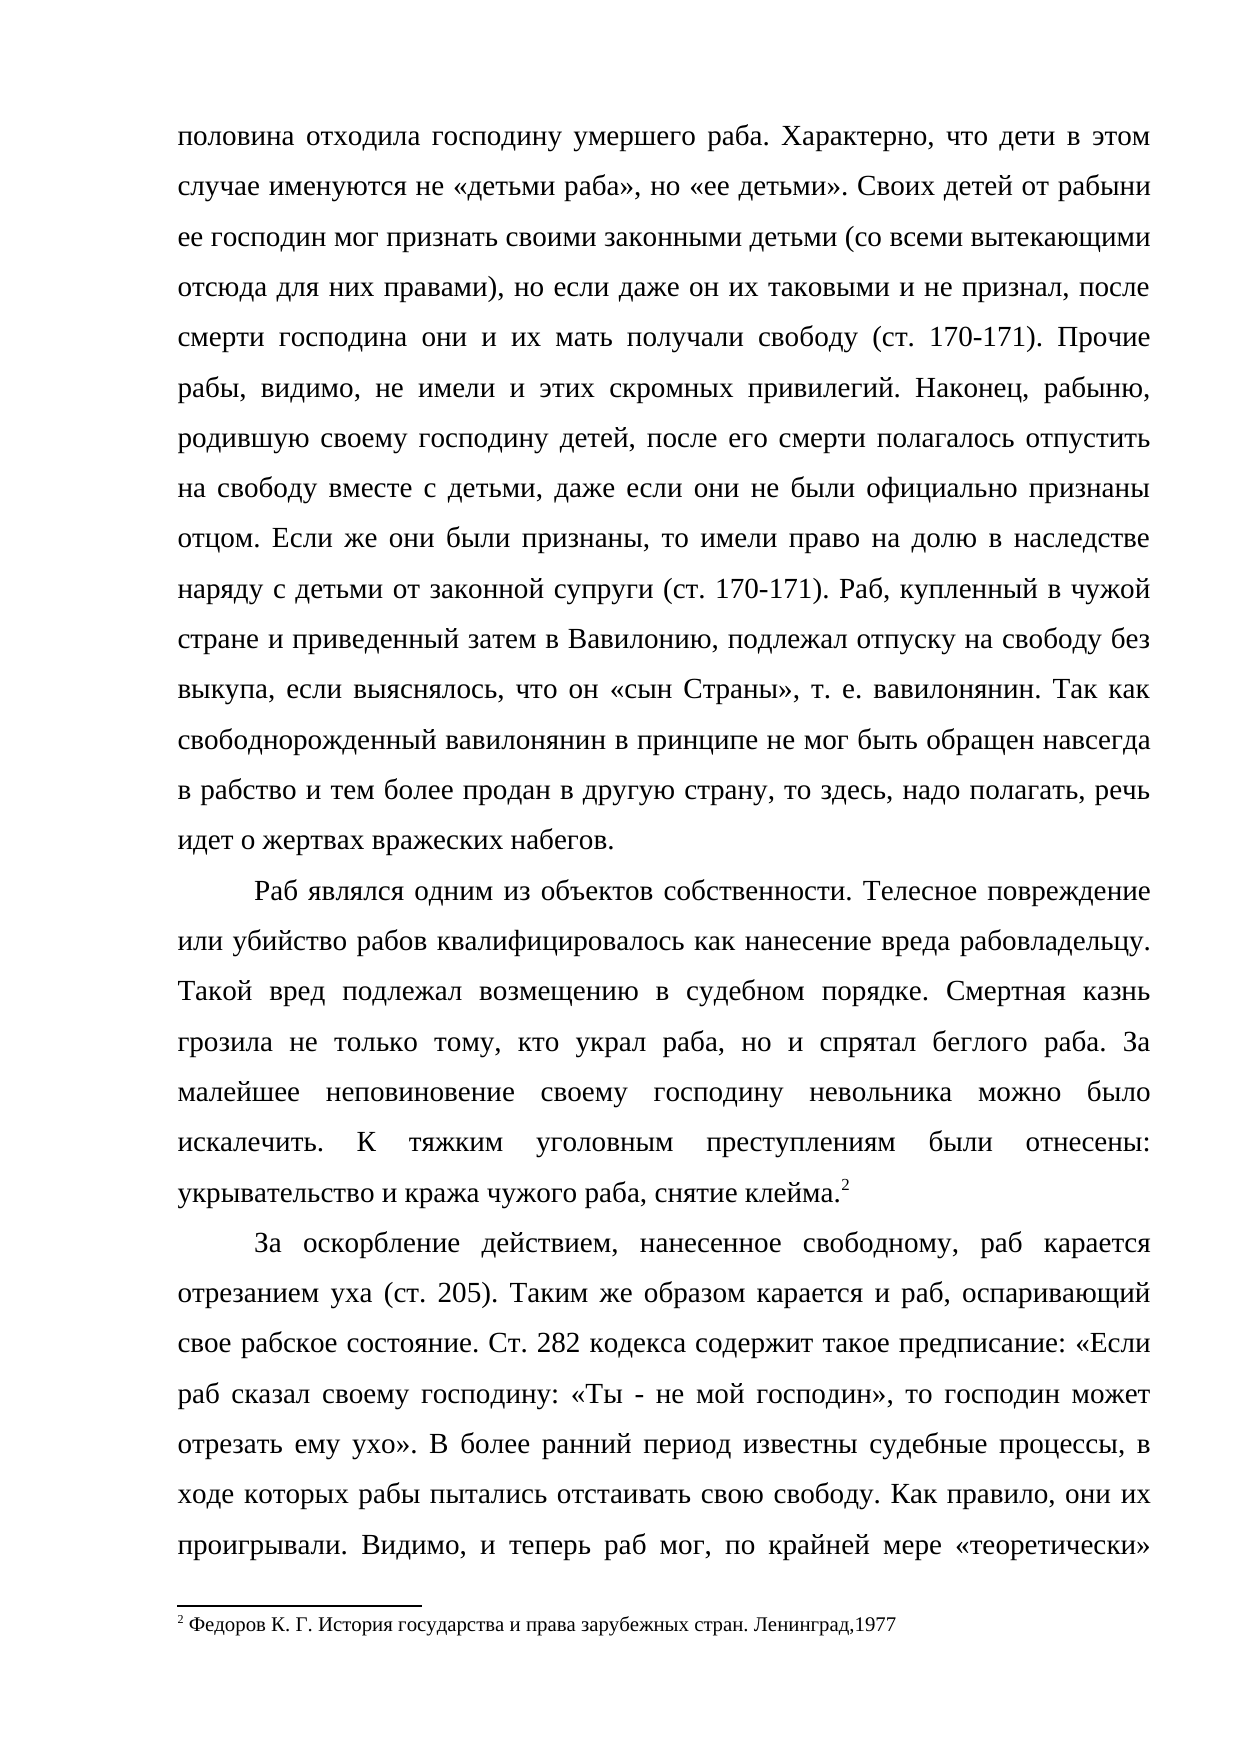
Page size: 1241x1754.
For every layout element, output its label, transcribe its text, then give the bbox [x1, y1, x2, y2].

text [177, 1225, 1152, 1560]
text Раб являлся одним из объектов собственности. Телесное повреждение или убийство рабов квалифицировалось как нанесение вреда рабовладельцу. Такой вред подлежал возмещению в судебном порядке. Смертная казнь грозила не только тому, кто украл раба, но и спрятал беглого раба. За малейшее неповиновение своему господину невольника можно было искалечить. К тяжким уголовным преступлениям были отнесены: укрывательство и кража чужого раба, снятие клейма. [177, 873, 1152, 1208]
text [177, 118, 1152, 856]
